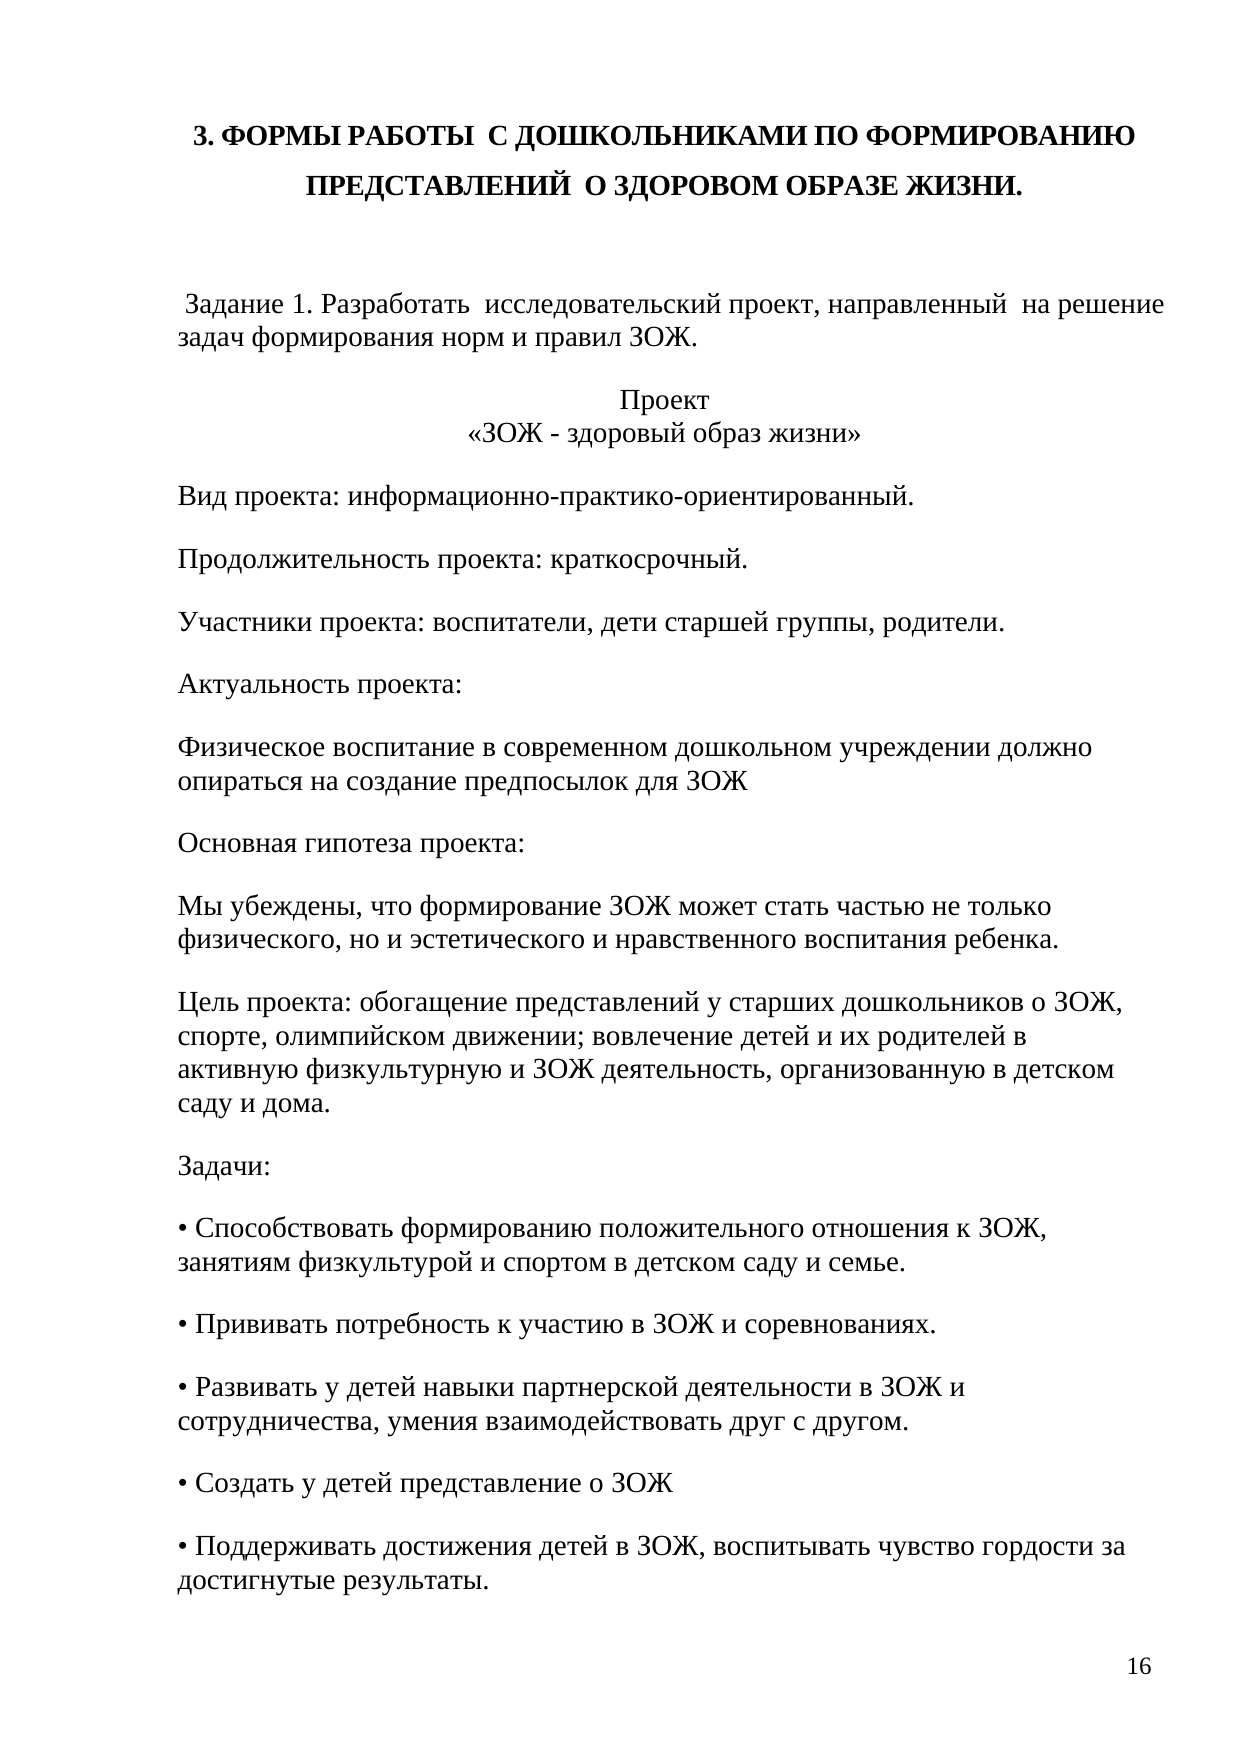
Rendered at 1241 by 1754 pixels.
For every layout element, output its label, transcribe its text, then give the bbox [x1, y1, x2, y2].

text • Поддерживать достижения детей в ЗОЖ, воспитывать чувство гордости за достигнутые результаты. [177, 1528, 1152, 1595]
subtitle Проект «ЗОЖ - здоровый образ жизни» [177, 382, 1152, 449]
text • Развивать у детей навыки партнерской деятельности в ЗОЖ и сотрудничества, умения взаимодействовать друг с другом. [177, 1369, 1152, 1436]
text Задание 1. Разработать исследовательский проект, направленный на решение задач формирования норм и правил ЗОЖ. [177, 286, 1193, 353]
text Мы убеждены, что формирование ЗОЖ может стать частью не только физического, но и эстетического и нравственного воспитания ребенка. [177, 888, 1152, 955]
text Участники проекта: воспитатели, дети старшей группы, родители. [177, 604, 1152, 637]
text Основная гипотеза проекта: [177, 825, 1152, 859]
text Актуальность проекта: [177, 666, 1152, 700]
text Физическое воспитание в современном дошкольном учреждении должно опираться на создание предпосылок для ЗОЖ [177, 729, 1152, 796]
text Продолжительность проекта: краткосрочный. [177, 541, 1152, 574]
text • Создать у детей представление о ЗОЖ [177, 1466, 1152, 1499]
text Вид проекта: информационно-практико-ориентированный. [177, 478, 1152, 512]
text • Прививать потребность к участию в ЗОЖ и соревнованиях. [177, 1307, 1152, 1340]
text • Способствовать формированию положительного отношения к ЗОЖ, занятиям физкультурой и спортом в детском саду и семье. [177, 1210, 1152, 1277]
text Задачи: [177, 1148, 1152, 1181]
text Цель проекта: обогащение представлений у старших дошкольников о ЗОЖ, спорте, олимпийском движении; вовлечение детей и их родителей в активную физкультурную и ЗОЖ деятельность, организованную в детском саду и дома. [177, 984, 1152, 1118]
text 3. ФОРМЫ РАБОТЫ С ДОШКОЛЬНИКАМИ ПО ФОРМИРОВАНИЮ ПРЕДСТАВЛЕНИЙ О ЗДОРОВОМ ОБРАЗЕ ЖИЗНИ. [177, 118, 1152, 202]
